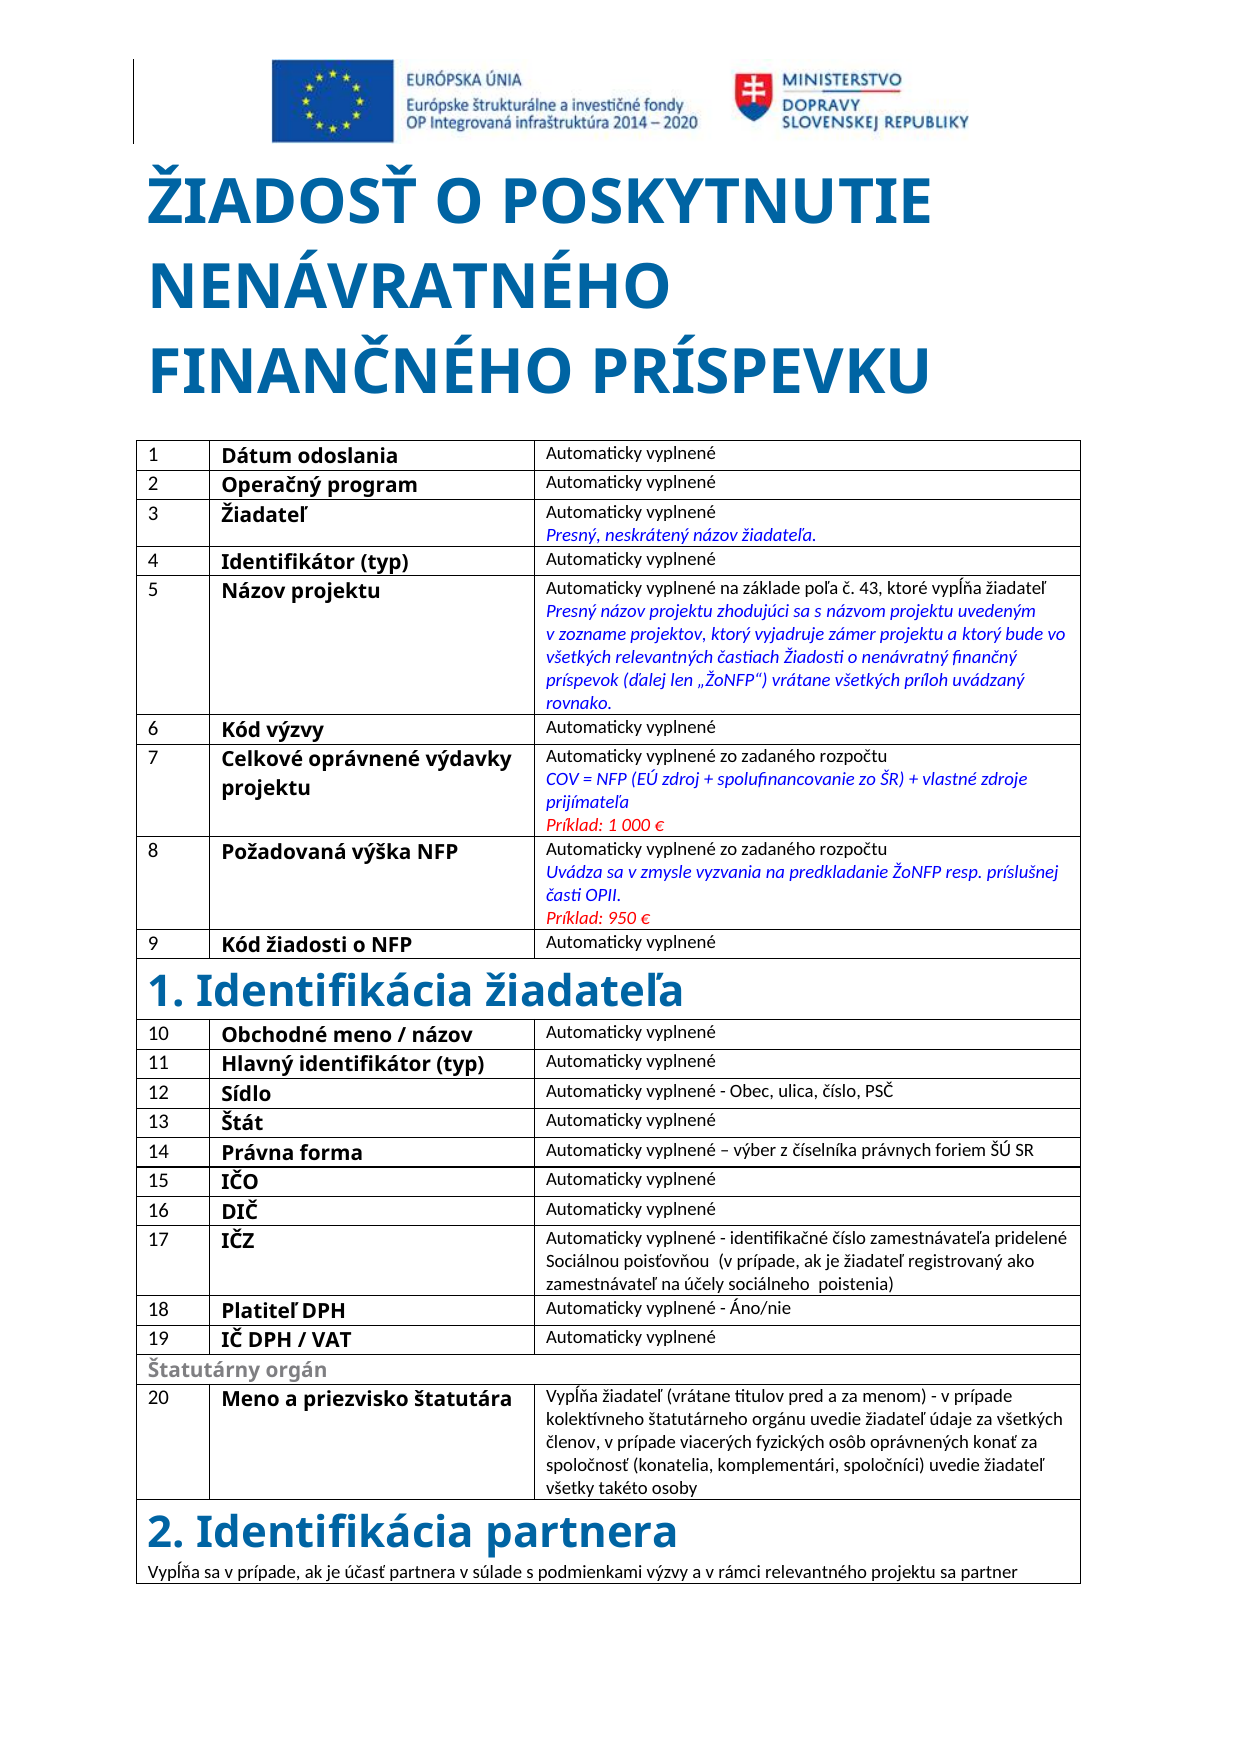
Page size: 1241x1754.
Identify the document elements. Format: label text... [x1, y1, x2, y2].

table_cell IČZ [210, 1226, 534, 1295]
table_cell Názov projektu [210, 576, 534, 714]
table_cell 17 [137, 1226, 209, 1295]
table_cell 19 [137, 1326, 209, 1354]
table_cell 12 [137, 1079, 209, 1107]
table_cell 3 [137, 500, 209, 546]
table_cell Štatutárny orgán [137, 1355, 1080, 1383]
table_cell 18 [137, 1296, 209, 1324]
table_cell Automaticky vyplnené - Obec, ulica, číslo, PSČ [535, 1079, 1080, 1107]
table_cell Automaticky vyplnené [535, 1326, 1080, 1354]
table_cell Sídlo [210, 1079, 534, 1107]
table_cell Automaticky vyplnené [535, 1197, 1080, 1225]
table_cell 6 [137, 715, 209, 743]
table_cell Vypĺňa žiadateľ (vrátane titulov pred a za menom) - v prípade kolektívneho štatutárneho orgánu uvedie žiadateľ údaje za všetkých členov, v prípade viacerých fyzických osôb oprávnených konať za spoločnosť (konatelia, komplementári, spoločníci) uvedie žiadateľ všetky takéto osoby [535, 1385, 1080, 1499]
table_cell Identifikátor (typ) [210, 547, 534, 575]
table_cell DIČ [210, 1197, 534, 1225]
table_cell Štát [210, 1109, 534, 1137]
table_cell Automaticky vyplnené [535, 930, 1080, 958]
table_cell Automaticky vyplnené Presný, neskrátený názov žiadateľa. [535, 500, 1080, 546]
table_cell 5 [137, 576, 209, 714]
table_cell Obchodné meno / názov [210, 1020, 534, 1048]
table_cell Automaticky vyplnené [535, 1050, 1080, 1078]
table_cell 4 [137, 547, 209, 575]
table_header Automaticky vyplnené [535, 441, 1080, 469]
table_cell Požadovaná výška NFP [210, 837, 534, 929]
table_cell 13 [137, 1109, 209, 1137]
table_cell 15 [137, 1168, 209, 1196]
table_cell Automaticky vyplnené [535, 1168, 1080, 1196]
table_cell 7 [137, 745, 209, 836]
table_cell Automaticky vyplnené [535, 1020, 1080, 1048]
table_cell Meno a priezvisko štatutára [210, 1385, 534, 1499]
table_cell 1. Identifikácia žiadateľa [137, 959, 1080, 1019]
table_cell IČO [210, 1168, 534, 1196]
table_header 1 [137, 441, 209, 469]
table_header Dátum odoslania [210, 441, 534, 469]
table_cell 20 [137, 1385, 209, 1499]
text ŽIADOSŤ O POSKYTNUTIE NENÁVRATNÉHO FINANČNÉHO PRÍSPEVKU [148, 157, 1093, 412]
table_cell Kód výzvy [210, 715, 534, 743]
table_cell Automaticky vyplnené zo zadaného rozpočtu COV = NFP (EÚ zdroj + spolufinancovanie zo ŠR) + vlastné zdroje prijímateľa Príklad: 1 000 € [535, 745, 1080, 836]
table_cell 11 [137, 1050, 209, 1078]
table_cell Automaticky vyplnené [535, 547, 1080, 575]
table_cell Operačný program [210, 471, 534, 499]
table_cell 16 [137, 1197, 209, 1225]
table_cell Automaticky vyplnené zo zadaného rozpočtu Uvádza sa v zmysle vyzvania na predkladanie ŽoNFP resp. príslušnej časti OPII. Príklad: 950 € [535, 837, 1080, 929]
table_cell Automaticky vyplnené [535, 715, 1080, 743]
table_cell Celkové oprávnené výdavky projektu [210, 745, 534, 836]
table_cell Automaticky vyplnené – výber z číselníka právnych foriem ŠÚ SR [535, 1138, 1080, 1166]
table_cell Hlavný identifikátor (typ) [210, 1050, 534, 1078]
table_cell 14 [137, 1138, 209, 1166]
picture [271, 59, 969, 144]
table_cell IČ DPH / VAT [210, 1326, 534, 1354]
table_cell Právna forma [210, 1138, 534, 1166]
table_cell Kód žiadosti o NFP [210, 930, 534, 958]
table_cell Žiadateľ [210, 500, 534, 546]
table_cell Automaticky vyplnené na základe poľa č. 43, ktoré vypĺňa žiadateľ Presný názov projektu zhodujúci sa s názvom projektu uvedeným v zozname projektov, ktorý vyjadruje zámer projektu a ktorý bude vo všetkých relevantných častiach Žiadosti o nenávratný finančný príspevok (ďalej len „ŽoNFP“) vrátane všetkých príloh uvádzaný rovnako. [535, 576, 1080, 714]
table_cell Platiteľ DPH [210, 1296, 534, 1324]
table_cell 2 [137, 471, 209, 499]
table_cell 8 [137, 837, 209, 929]
table_cell Automaticky vyplnené [535, 471, 1080, 499]
table_cell 10 [137, 1020, 209, 1048]
table_cell 9 [137, 930, 209, 958]
table_cell Automaticky vyplnené [535, 1109, 1080, 1137]
table_cell Automaticky vyplnené - Áno/nie [535, 1296, 1080, 1324]
